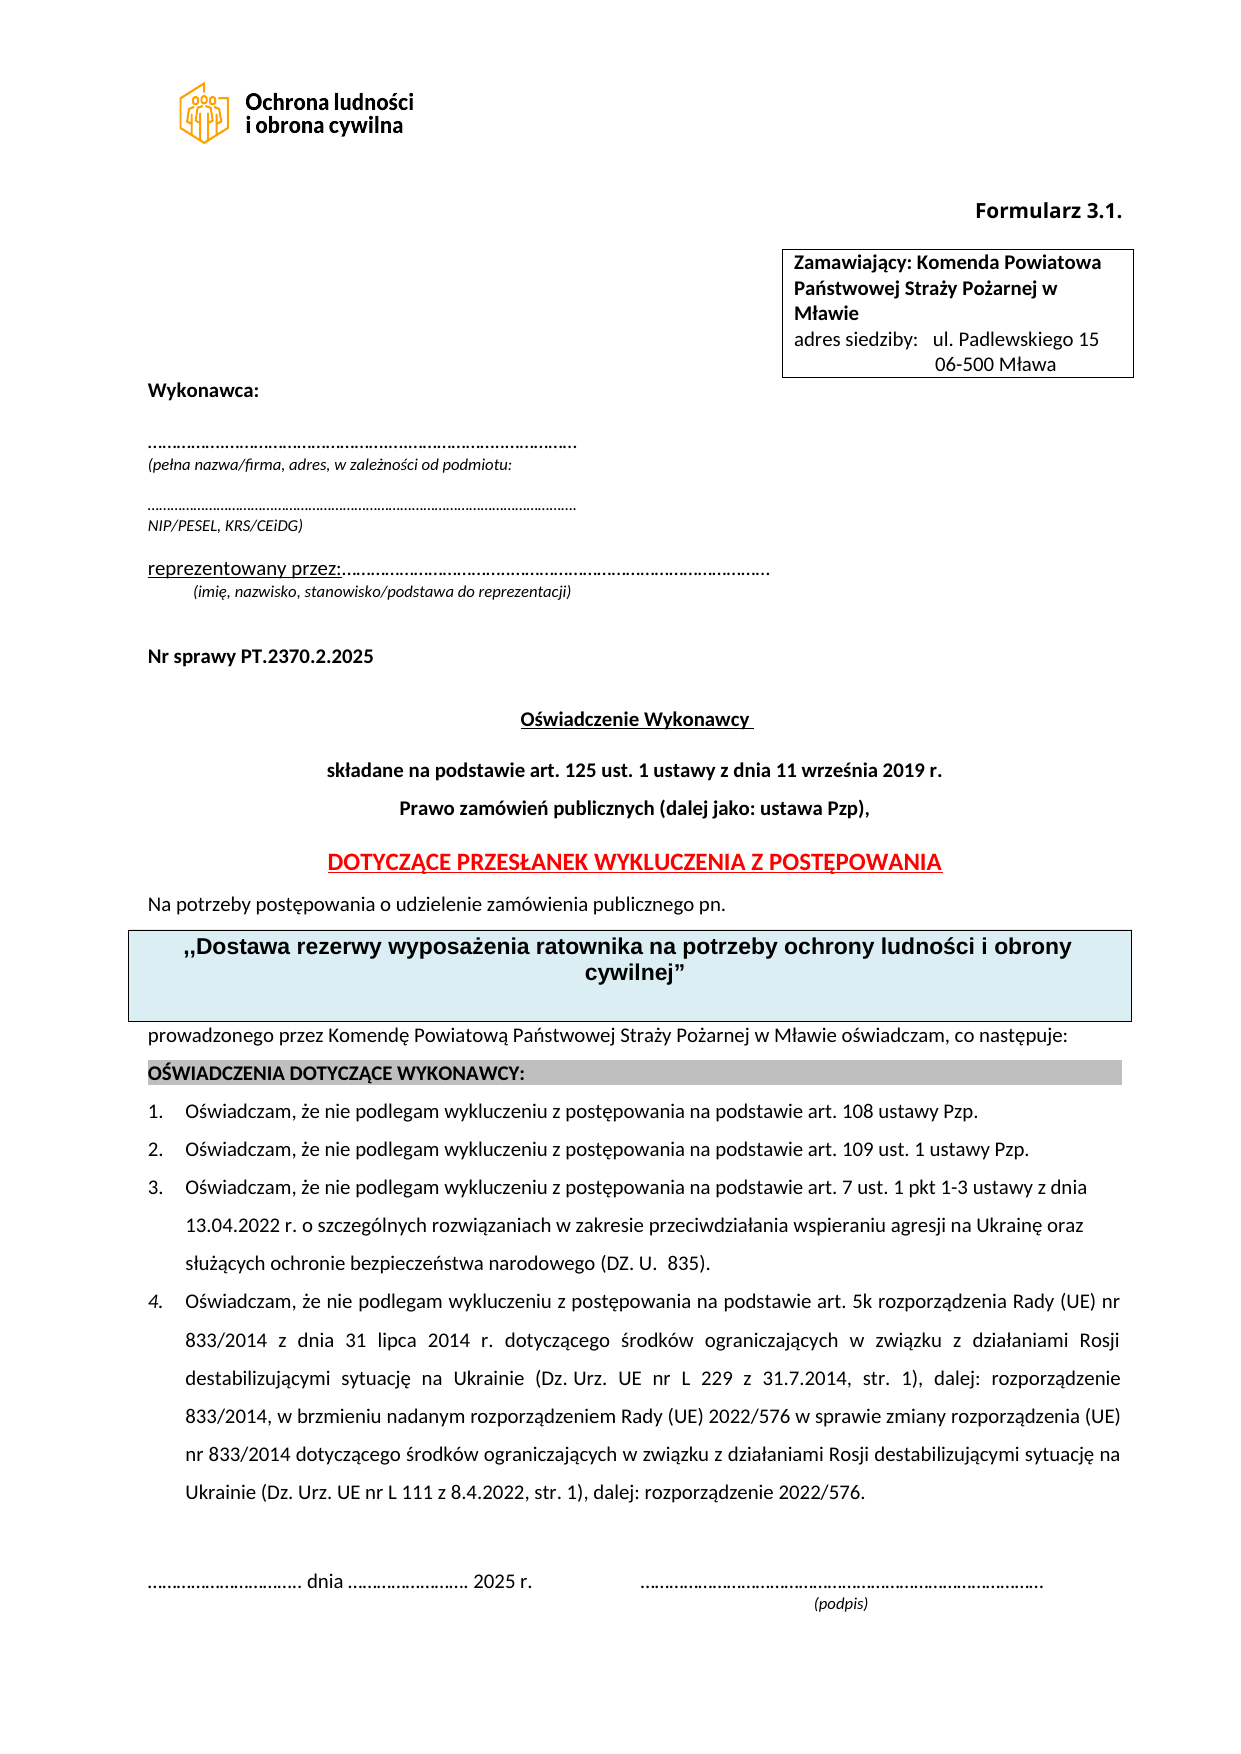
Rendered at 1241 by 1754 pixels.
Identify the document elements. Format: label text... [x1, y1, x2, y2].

text DOTYCZĄCE PRZESŁANEK WYKLUCZENIA Z POSTĘPOWANIA [148, 846, 1122, 876]
table_header Zamawiający: Komenda Powiatowa Państwowej Straży Pożarnej w Mławie adres siedziby: ul. Padlewskiego 15 06-500 Mława [783, 250, 1133, 377]
text Na potrzeby postępowania o udzielenie zamówienia publicznego pn. [148, 891, 1122, 917]
text NIP/PESEL, KRS/CEiDG) [148, 515, 1122, 535]
text Oświadczenie Wykonawcy [148, 706, 1122, 732]
text OŚWIADCZENIA DOTYCZĄCE WYKONAWCY: [148, 1060, 1122, 1085]
text składane na podstawie art. 125 ust. 1 ustawy z dnia 11 września 2019 r. [148, 757, 1122, 782]
text Nr sprawy PT.2370.2.2025 [148, 643, 1122, 668]
picture [147, 59, 445, 168]
list Oświadczam, że nie podlegam wykluczeniu z postępowania na podstawie art. 109 ust. 1 ustawy Pzp. [148, 1136, 1122, 1162]
text ………………………….. dnia ……………………. 2025 r. ………………………………………………………………………… [148, 1568, 1122, 1593]
list Oświadczam, że nie podlegam wykluczeniu z postępowania na podstawie art. 7 ust. 1 pkt 1-3 ustawy z dnia 13.04.2022 r. o szczególnych rozwiązaniach w zakresie przeciwdziałania wspieraniu agresji na Ukrainę oraz służących ochronie bezpieczeństwa narodowego (DZ. U. 835). [148, 1174, 1122, 1276]
text (imię, nazwisko, stanowisko/podstawa do reprezentacji) [148, 581, 576, 601]
text …………………………………………………………………………………………………. [148, 494, 1122, 515]
text (podpis) [148, 1593, 1122, 1614]
text (pełna nazwa/firma, adres, w zależności od podmiotu: [148, 454, 1122, 474]
text Wykonawca: [148, 378, 1122, 403]
text prowadzonego przez Komendę Powiatową Państwowej Straży Pożarnej w Mławie oświadczam, co następuje: [148, 1022, 1122, 1047]
list Oświadczam, że nie podlegam wykluczeniu z postępowania na podstawie art. 108 ustawy Pzp. [148, 1098, 1122, 1123]
text Formularz 3.1. [148, 196, 1122, 224]
list Oświadczam, że nie podlegam wykluczeniu z postępowania na podstawie art. 5k rozporządzenia Rady (UE) nr 833/2014 z dnia 31 lipca 2014 r. dotyczącego środków ograniczających w związku z działaniami Rosji destabilizującymi sytuację na Ukrainie (Dz. Urz. UE nr L 229 z 31.7.2014, str. 1), dalej: rozporządzenie 833/2014, w brzmieniu nadanym rozporządzeniem Rady (UE) 2022/576 w sprawie zmiany rozporządzenia (UE) nr 833/2014 dotyczącego środków ograniczających w związku z działaniami Rosji destabilizującymi sytuację na Ukrainie (Dz. Urz. UE nr L 111 z 8.4.2022, str. 1), dalej: rozporządzenie 2022/576. [148, 1289, 1122, 1505]
text reprezentowany przez:……………………………..……………………………………………… [148, 555, 1122, 581]
text Prawo zamówień publicznych (dalej jako: ustawa Pzp), [148, 795, 1122, 821]
text ,,Dostawa rezerwy wyposażenia ratownika na potrzeby ochrony ludności i obrony cywilnej” [129, 931, 1131, 1021]
text …………….…………………………….….………………..…………… [148, 428, 709, 454]
